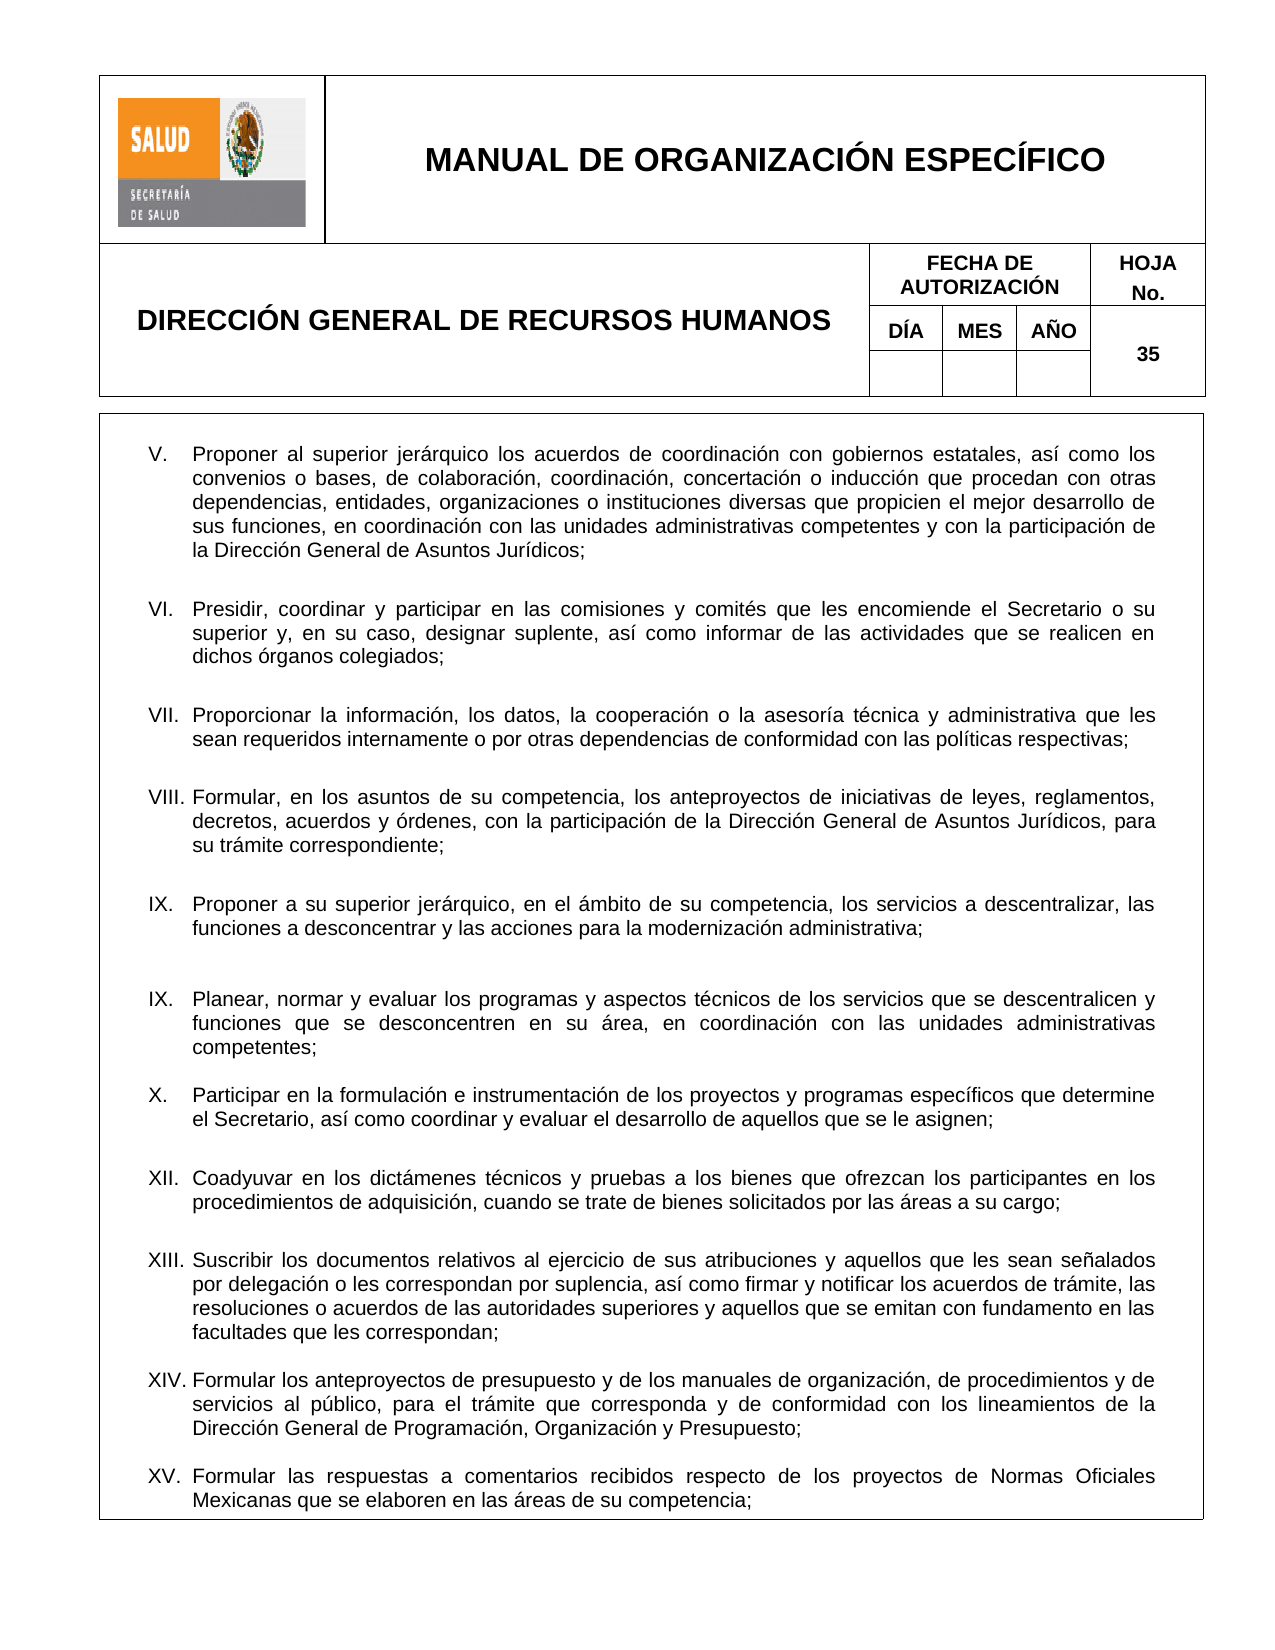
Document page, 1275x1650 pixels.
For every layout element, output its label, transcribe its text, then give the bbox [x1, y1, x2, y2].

list Participar en la formulación e instrumentación de los proyectos y programas específicos que determine el Secretario, así como coordinar y evaluar el desarrollo de aquellos que se le asignen; [148, 1083, 1157, 1131]
list Proporcionar la información, los datos, la cooperación o la asesoría técnica y administrativa que les sean requeridos internamente o por otras dependencias de conformidad con las políticas respectivas; [148, 703, 1157, 751]
list Formular, en los asuntos de su competencia, los anteproyectos de iniciativas de leyes, reglamentos, decretos, acuerdos y órdenes, con la participación de la Dirección General de Asuntos Jurídicos, para su trámite correspondiente; [148, 785, 1157, 857]
list Proponer al superior jerárquico los acuerdos de coordinación con gobiernos estatales, así como los convenios o bases, de colaboración, coordinación, concertación o inducción que procedan con otras dependencias, entidades, organizaciones o instituciones diversas que propicien el mejor desarrollo de sus funciones, en coordinación con las unidades administrativas competentes y con la participación de la Dirección General de Asuntos Jurídicos; [148, 442, 1157, 562]
text XIII. Suscribir los documentos relativos al ejercicio de sus atribuciones y aquellos que les sean señalados por delegación o les correspondan por suplencia, así como firmar y notificar los acuerdos de trámite, las resoluciones o acuerdos de las autoridades superiores y aquellos que se emitan con fundamento en las facultades que les correspondan; [148, 1248, 1157, 1344]
list Presidir, coordinar y participar en las comisiones y comités que les encomiende el Secretario o su superior y, en su caso, designar suplente, así como informar de las actividades que se realicen en dichos órganos colegiados; [148, 596, 1157, 668]
picture [118, 98, 306, 227]
text XII. Coadyuvar en los dictámenes técnicos y pruebas a los bienes que ofrezcan los participantes en los procedimientos de adquisición, cuando se trate de bienes solicitados por las áreas a su cargo; [148, 1166, 1157, 1213]
list Planear, normar y evaluar los programas y aspectos técnicos de los servicios que se descentralicen y funciones que se desconcentren en su área, en coordinación con las unidades administrativas competentes; [148, 987, 1157, 1059]
text IX. Proponer a su superior jerárquico, en el ámbito de su competencia, los servicios a descentralizar, las funciones a desconcentrar y las acciones para la modernización administrativa; [148, 891, 1157, 939]
text XV. Formular las respuestas a comentarios recibidos respecto de los proyectos de Normas Oficiales Mexicanas que se elaboren en las áreas de su competencia; [148, 1463, 1157, 1511]
text XIV. Formular los anteproyectos de presupuesto y de los manuales de organización, de procedimientos y de servicios al público, para el trámite que corresponda y de conformidad con los lineamientos de la Dirección General de Programación, Organización y Presupuesto; [148, 1368, 1157, 1439]
